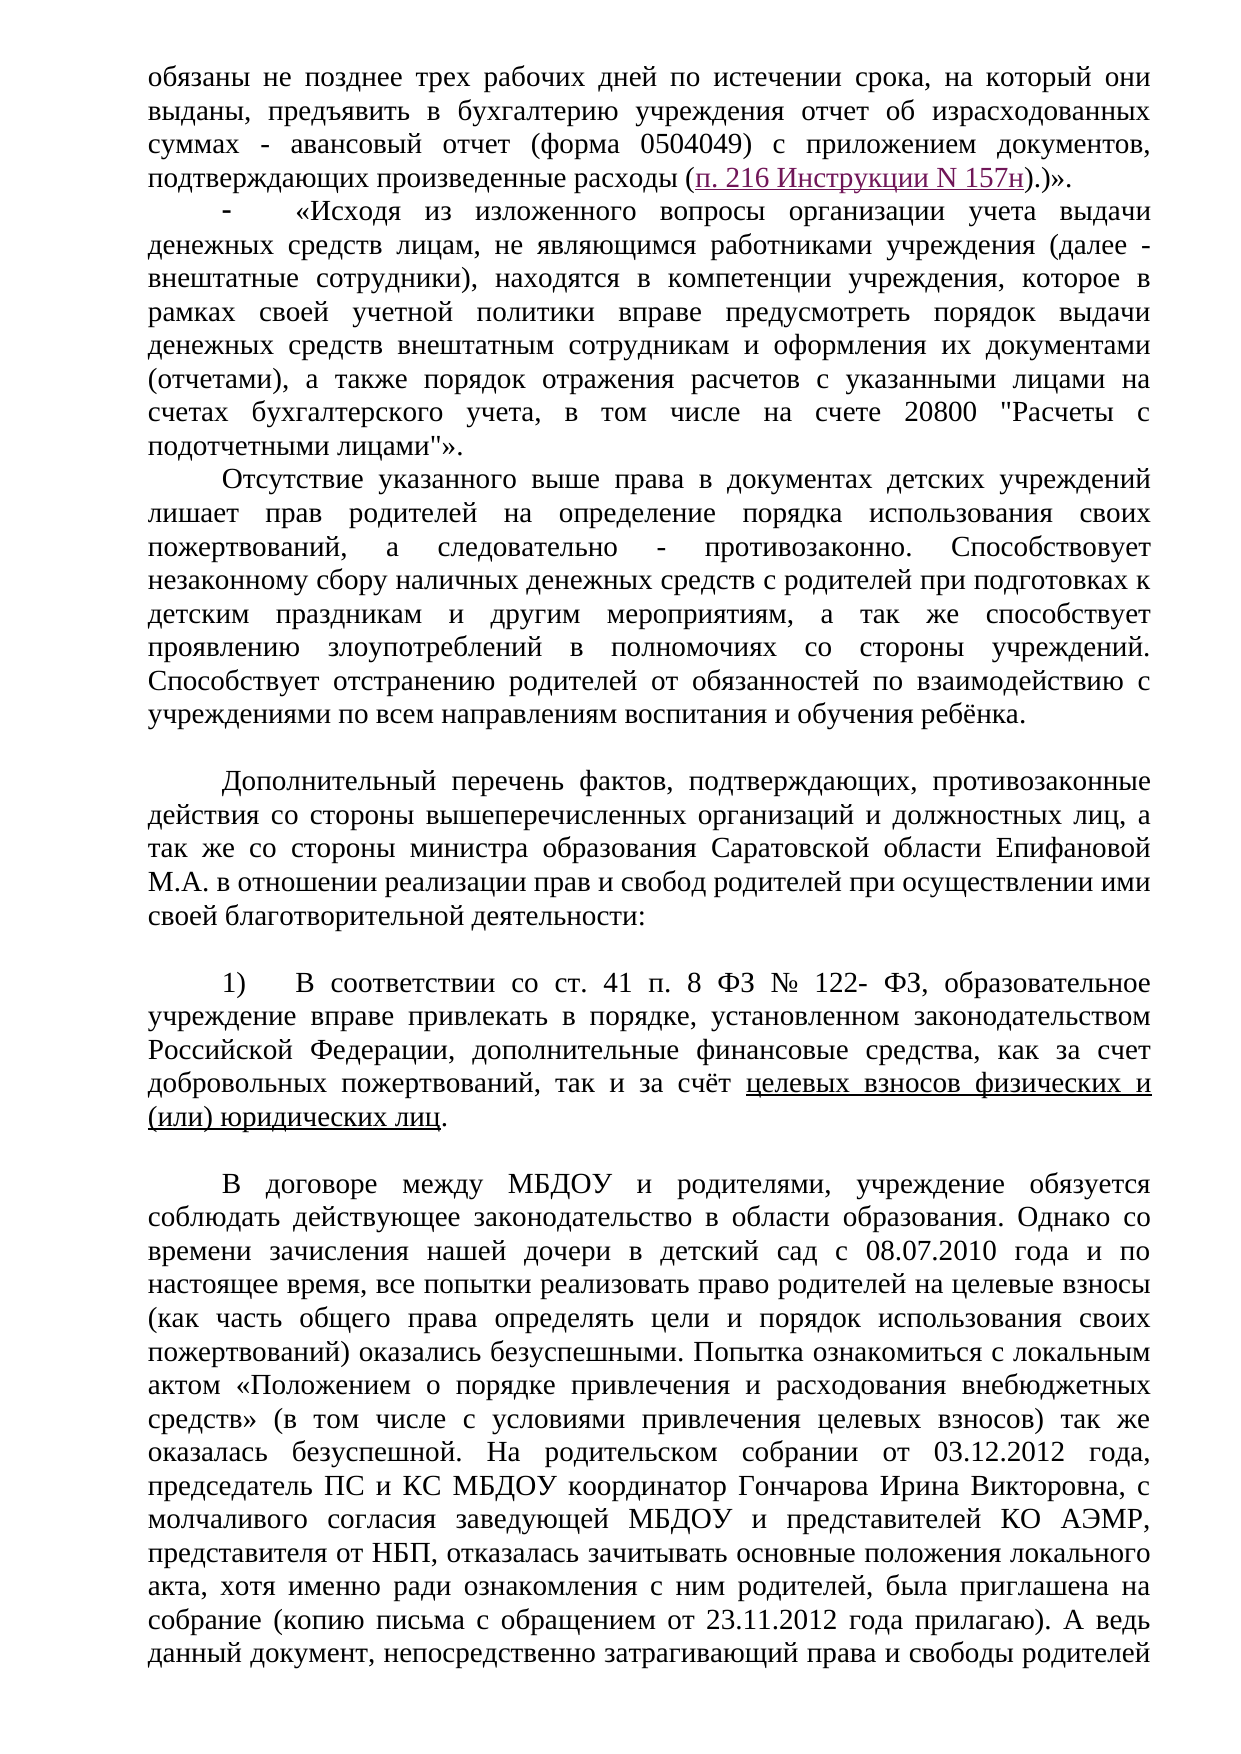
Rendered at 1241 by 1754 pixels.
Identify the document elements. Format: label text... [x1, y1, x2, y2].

text Отсутствие указанного выше права в документах детских учреждений лишает прав родителей на определение порядка использования своих пожертвований, а следовательно - противозаконно. Способствовует незаконному сбору наличных денежных средств с родителей при подготовках к детским праздникам и другим мероприятиям, а так же способствует проявлению злоупотреблений в полномочиях со стороны учреждений. Способствует отстранению родителей от обязанностей по взаимодействию с учреждениями по всем направлениям воспитания и обучения ребёнка. [148, 462, 1152, 730]
text Дополнительный перечень фактов, подтверждающих, противозаконные действия со стороны вышеперечисленных организаций и должностных лиц, а так же со стороны министра образования Саратовской области Епифановой М.А. в отношении реализации прав и свобод родителей при осуществлении ими своей благотворительной деятельности: [148, 763, 1152, 931]
text «Исходя из изложенного вопросы организации учета выдачи денежных средств лицам, не являющимся работниками учреждения (далее - внештатные сотрудники), находятся в компетенции учреждения, которое в рамках своей учетной политики вправе предусмотреть порядок выдачи денежных средств внештатным сотрудникам и оформления их документами (отчетами), а также порядок отражения расчетов с указанными лицами на счетах бухгалтерского учета, в том числе на счете 20800 "Расчеты с подотчетными лицами"». [148, 193, 1152, 462]
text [148, 1166, 1152, 1669]
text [148, 59, 1152, 193]
list В соответствии со ст. 41 п. 8 ФЗ № 122- ФЗ, образовательное учреждение вправе привлекать в порядке, установленном законодательством Российской Федерации, дополнительные финансовые средства, как за счет добровольных пожертвований, так и за счёт целевых взносов физических и (или) юридических лиц. [148, 965, 1152, 1132]
